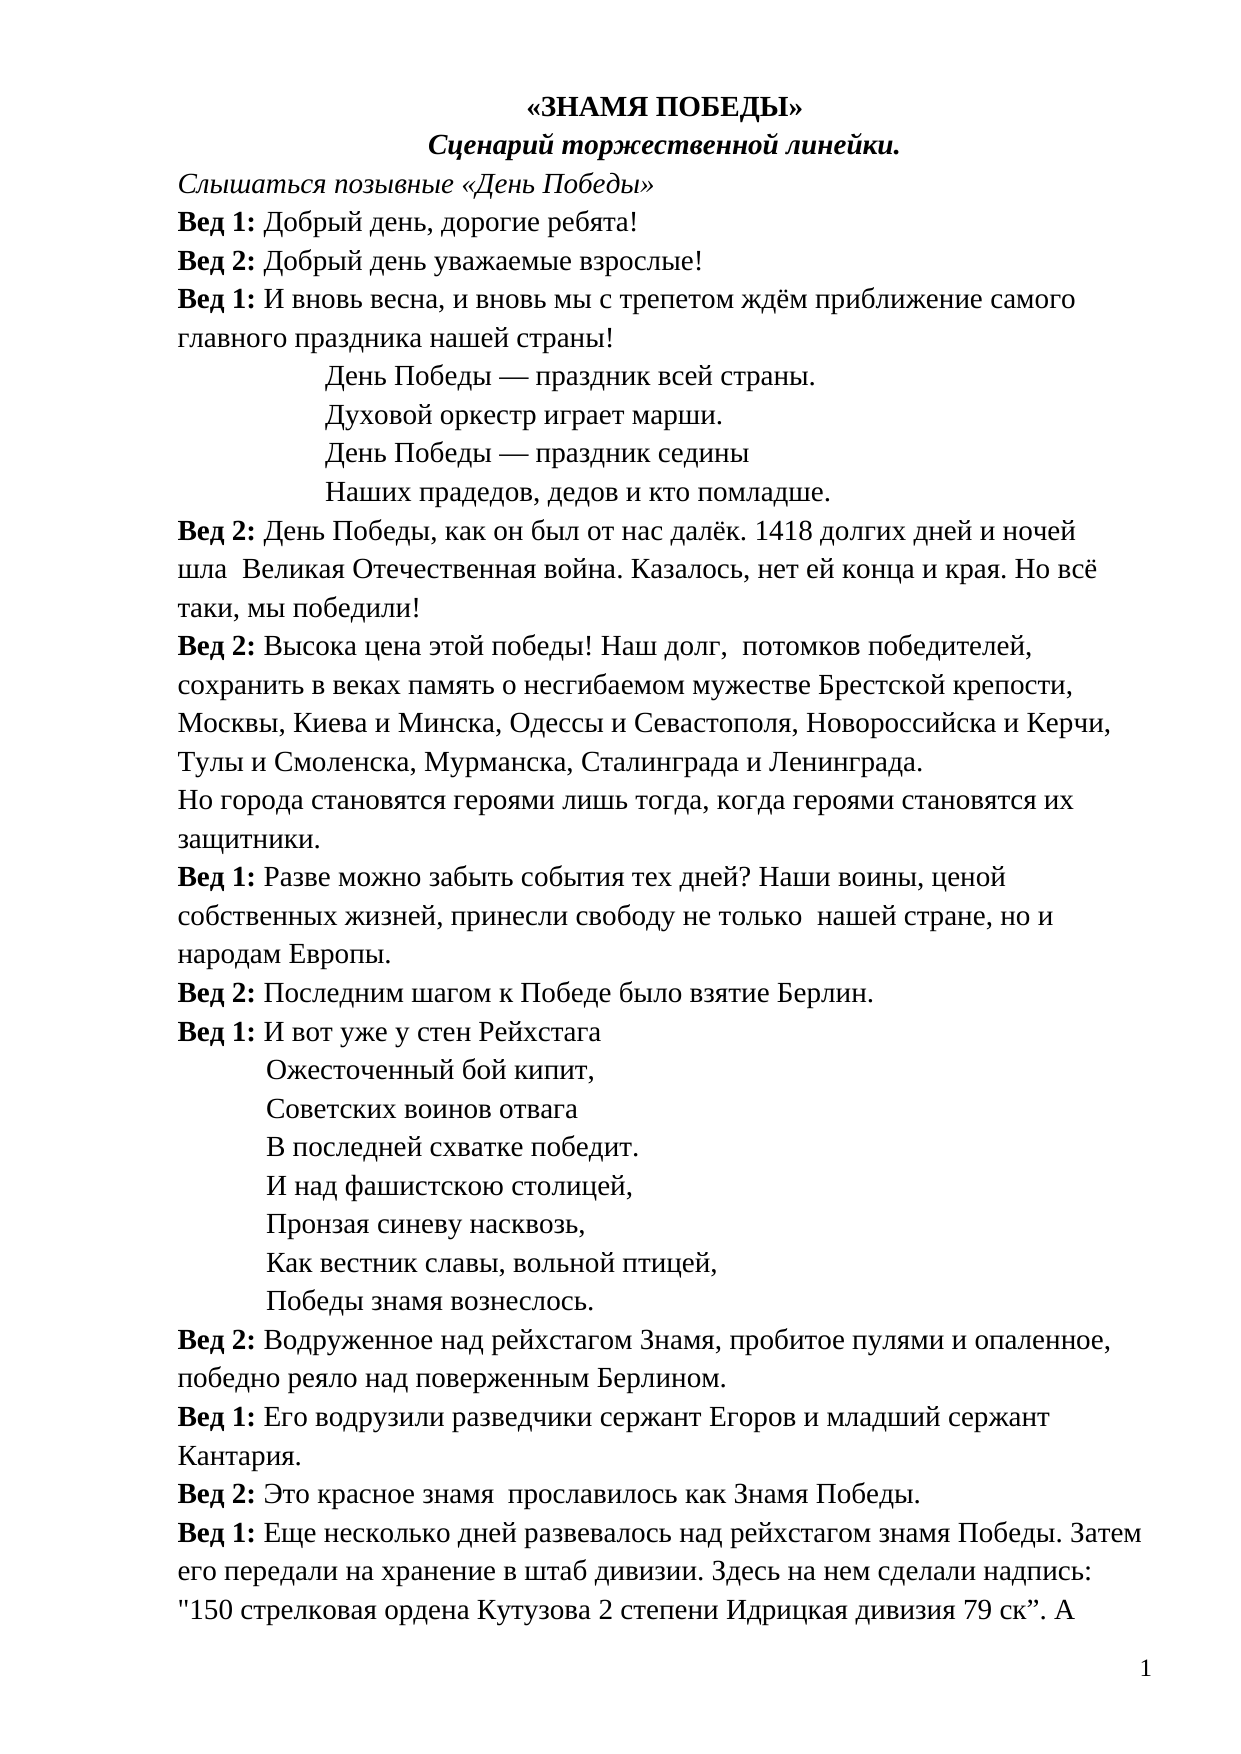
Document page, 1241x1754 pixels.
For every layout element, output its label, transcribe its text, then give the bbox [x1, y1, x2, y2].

text Ожесточенный бой кипит, [177, 1052, 1152, 1086]
text Победы знамя вознеслось. [177, 1283, 1152, 1317]
text Советских воинов отвага [177, 1091, 1152, 1124]
text шла Великая Отечественная война. Казалось, нет ей конца и края. Но всё таки, мы победили! [177, 551, 1152, 623]
text Вед 2: Это красное знамя прославилось как Знамя Победы. [177, 1476, 1152, 1510]
text Как вестник славы, вольной птицей, [177, 1245, 1152, 1278]
text В последней схватке победит. [177, 1129, 1152, 1163]
text Слышаться позывные «День Победы» [177, 166, 1152, 199]
text Вед 1: Разве можно забыть события тех дней? Наши воины, ценой собственных жизней, принесли свободу не только нашей стране, но и народам Европы. [177, 859, 1152, 970]
text Но города становятся героями лишь тогда, когда героями становятся их [177, 782, 1152, 816]
text Вед 2: Добрый день уважаемые взрослые! [177, 243, 1152, 276]
text Вед 1: И вновь весна, и вновь мы с трепетом ждём приближение самого главного праздника нашей страны! [177, 281, 1152, 353]
text Вед 2: Высока цена этой победы! Наш долг, потомков победителей, сохранить в веках память о несгибаемом мужестве Брестской крепости, Москвы, Киева и Минска, Одессы и Севастополя, Новороссийска и Керчи, Тулы и Смоленска, Мурманска, Сталинграда и Ленинграда. [177, 628, 1152, 777]
text Вед 2: Последним шагом к Победе было взятие Берлин. [177, 975, 1152, 1009]
text Пронзая синеву насквозь, [177, 1206, 1152, 1240]
text Вед 1: И вот уже у стен Рейхстага [177, 1014, 1152, 1047]
text Вед 1: Его водрузили разведчики сержант Егоров и младший сержант Кантария. [177, 1399, 1152, 1471]
text Сценарий торжественной линейки. [177, 127, 1152, 161]
text защитники. [177, 821, 1152, 854]
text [177, 1515, 1152, 1625]
text Вед 2: Водруженное над рейхстагом Знамя, пробитое пулями и опаленное, победно реяло над поверженным Берлином. [177, 1322, 1152, 1394]
text «ЗНАМЯ ПОБЕДЫ» [177, 89, 1152, 122]
text День Победы — праздник всей страны. Духовой оркестр играет марши. День Победы — праздник седины Наших прадедов, дедов и кто помладше. [325, 358, 1152, 508]
text И над фашистскою столицей, [177, 1168, 1152, 1201]
text Вед 2: День Победы, как он был от нас далёк. 1418 долгих дней и ночей [177, 513, 1152, 546]
text Вед 1: Добрый день, дорогие ребята! [177, 204, 1152, 238]
